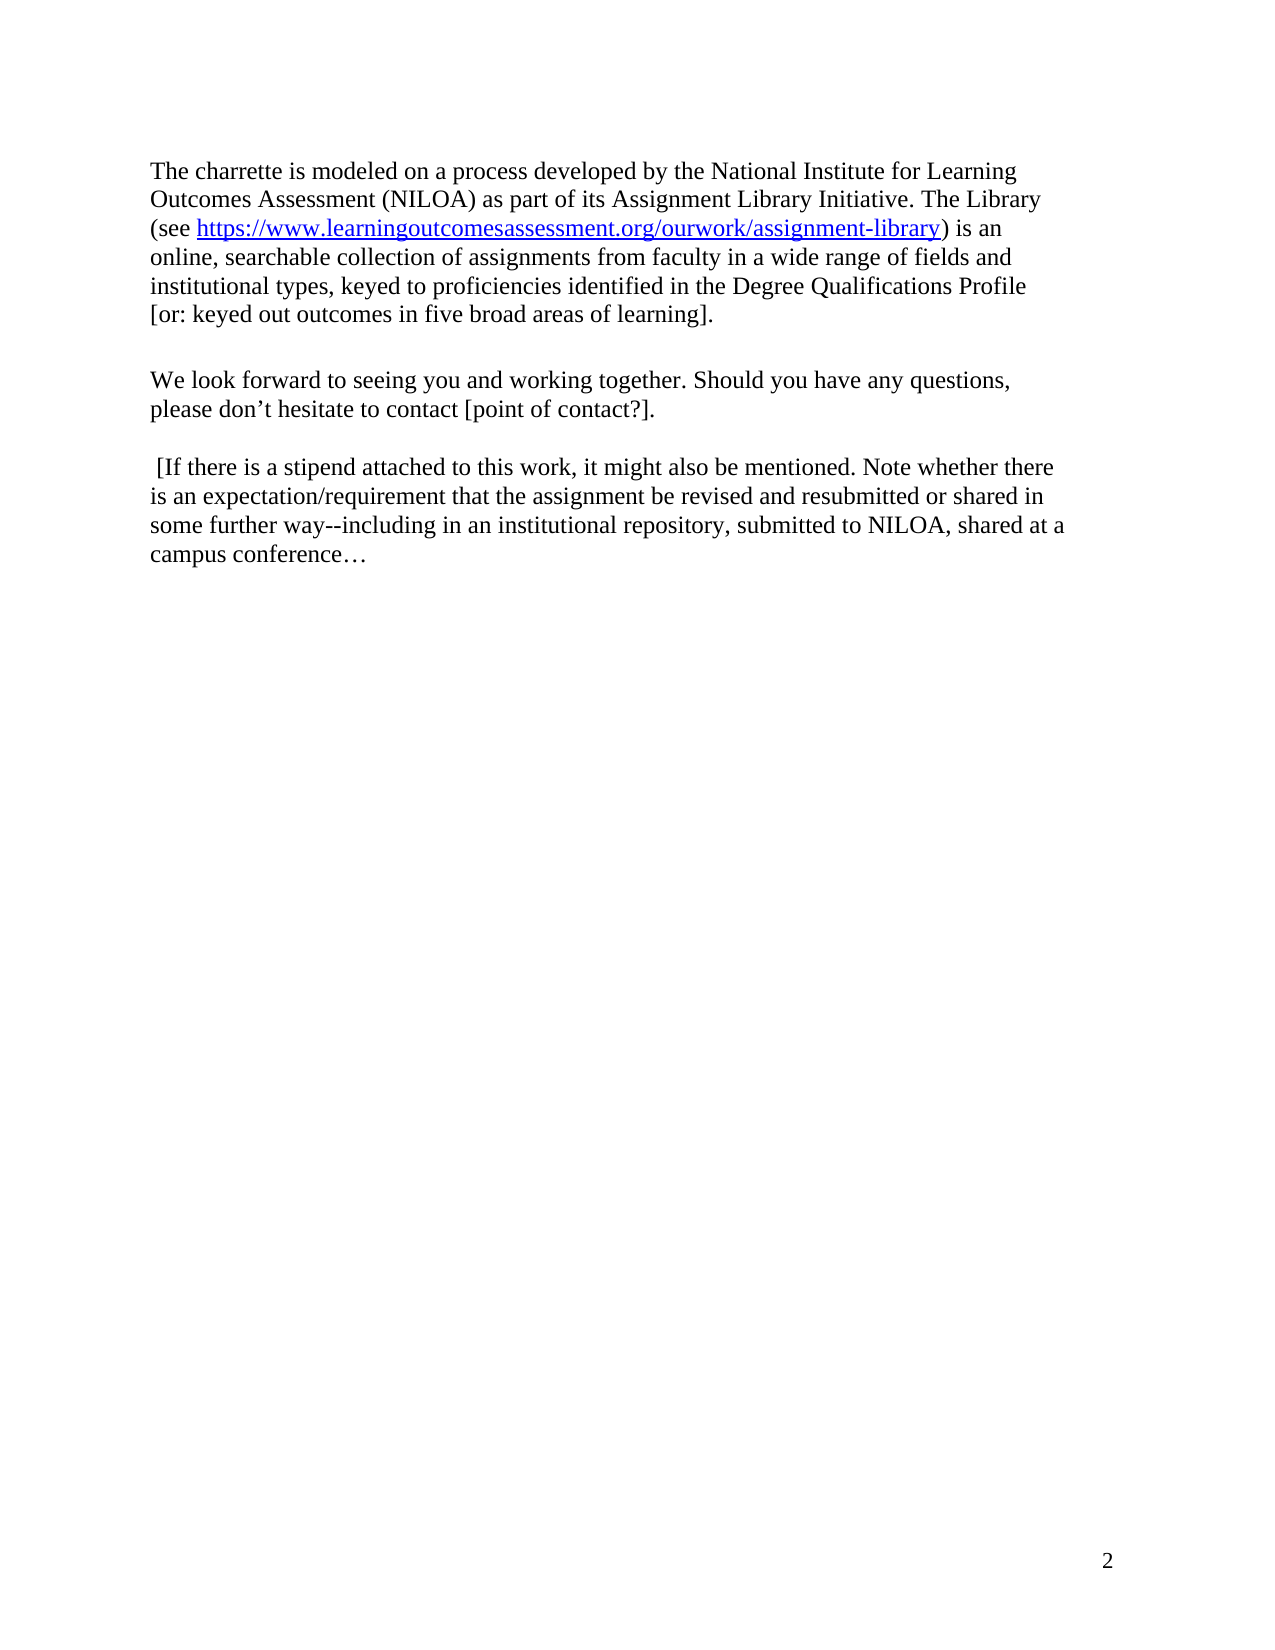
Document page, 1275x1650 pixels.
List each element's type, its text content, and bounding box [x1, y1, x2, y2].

text The charrette is modeled on a process developed by the National Institute for Learning Outcomes Assessment (NILOA) as part of its Assignment Library Initiative. The Library (see https://www.learningoutcomesassessment.org/ourwork/assignment-library) is an online, searchable collection of assignments from faculty in a wide range of fields and institutional types, keyed to proficiencies identified in the Degree Qualifications Profile [or: keyed out outcomes in five broad areas of learning]. [150, 156, 1060, 328]
text [If there is a stipend attached to this work, it might also be mentioned. Note whether there is an expectation/requirement that the assignment be revised and resubmitted or shared in some further way--including in an institutional repository, submitted to NILOA, shared at a campus conference… [150, 452, 1069, 567]
text We look forward to seeing you and working together. Should you have any questions, please don’t hesitate to contact [point of contact?]. [150, 365, 1056, 423]
